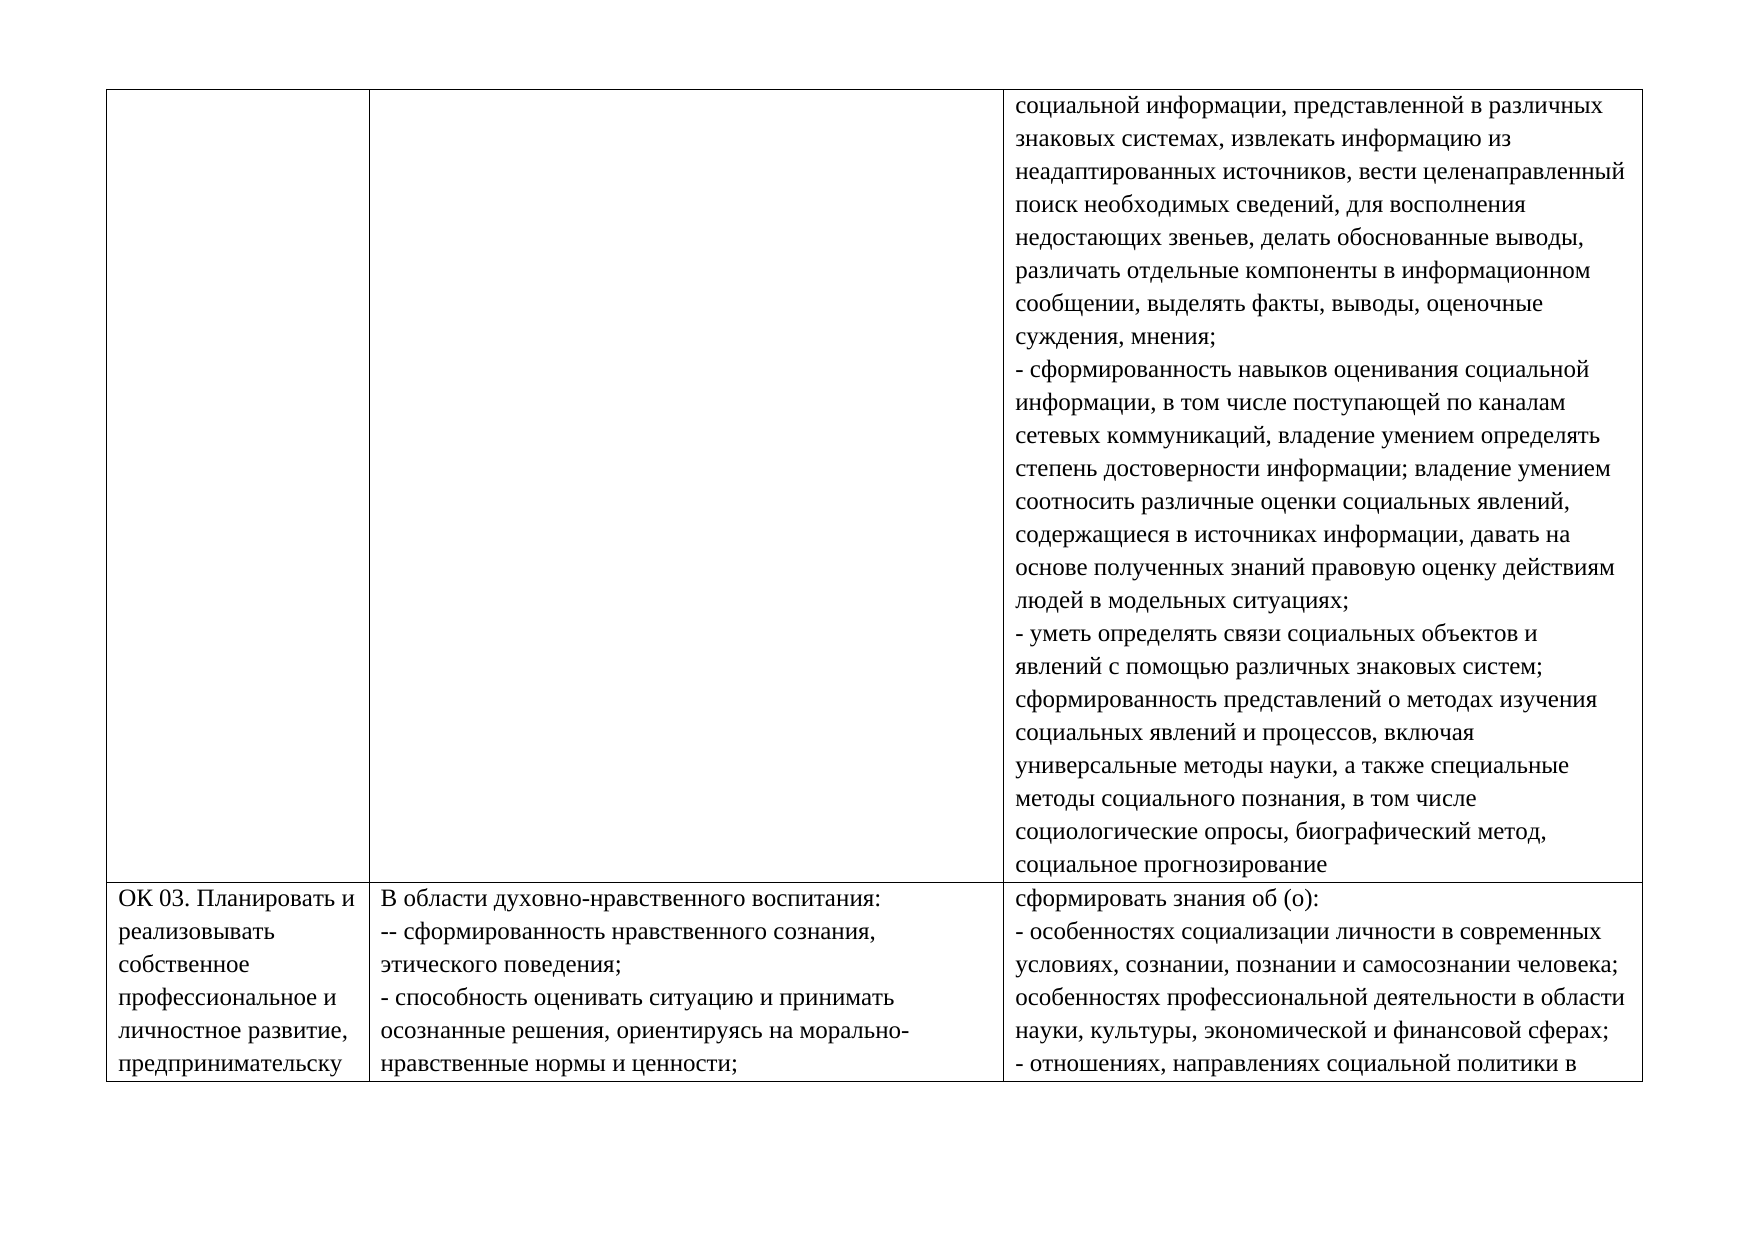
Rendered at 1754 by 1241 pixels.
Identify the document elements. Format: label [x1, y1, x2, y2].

table_cell [107, 90, 369, 882]
table_cell [1004, 883, 1642, 1081]
table_cell [370, 90, 1003, 882]
table_cell [1004, 90, 1642, 882]
table_cell [370, 883, 1003, 1081]
table_cell [107, 883, 369, 1081]
